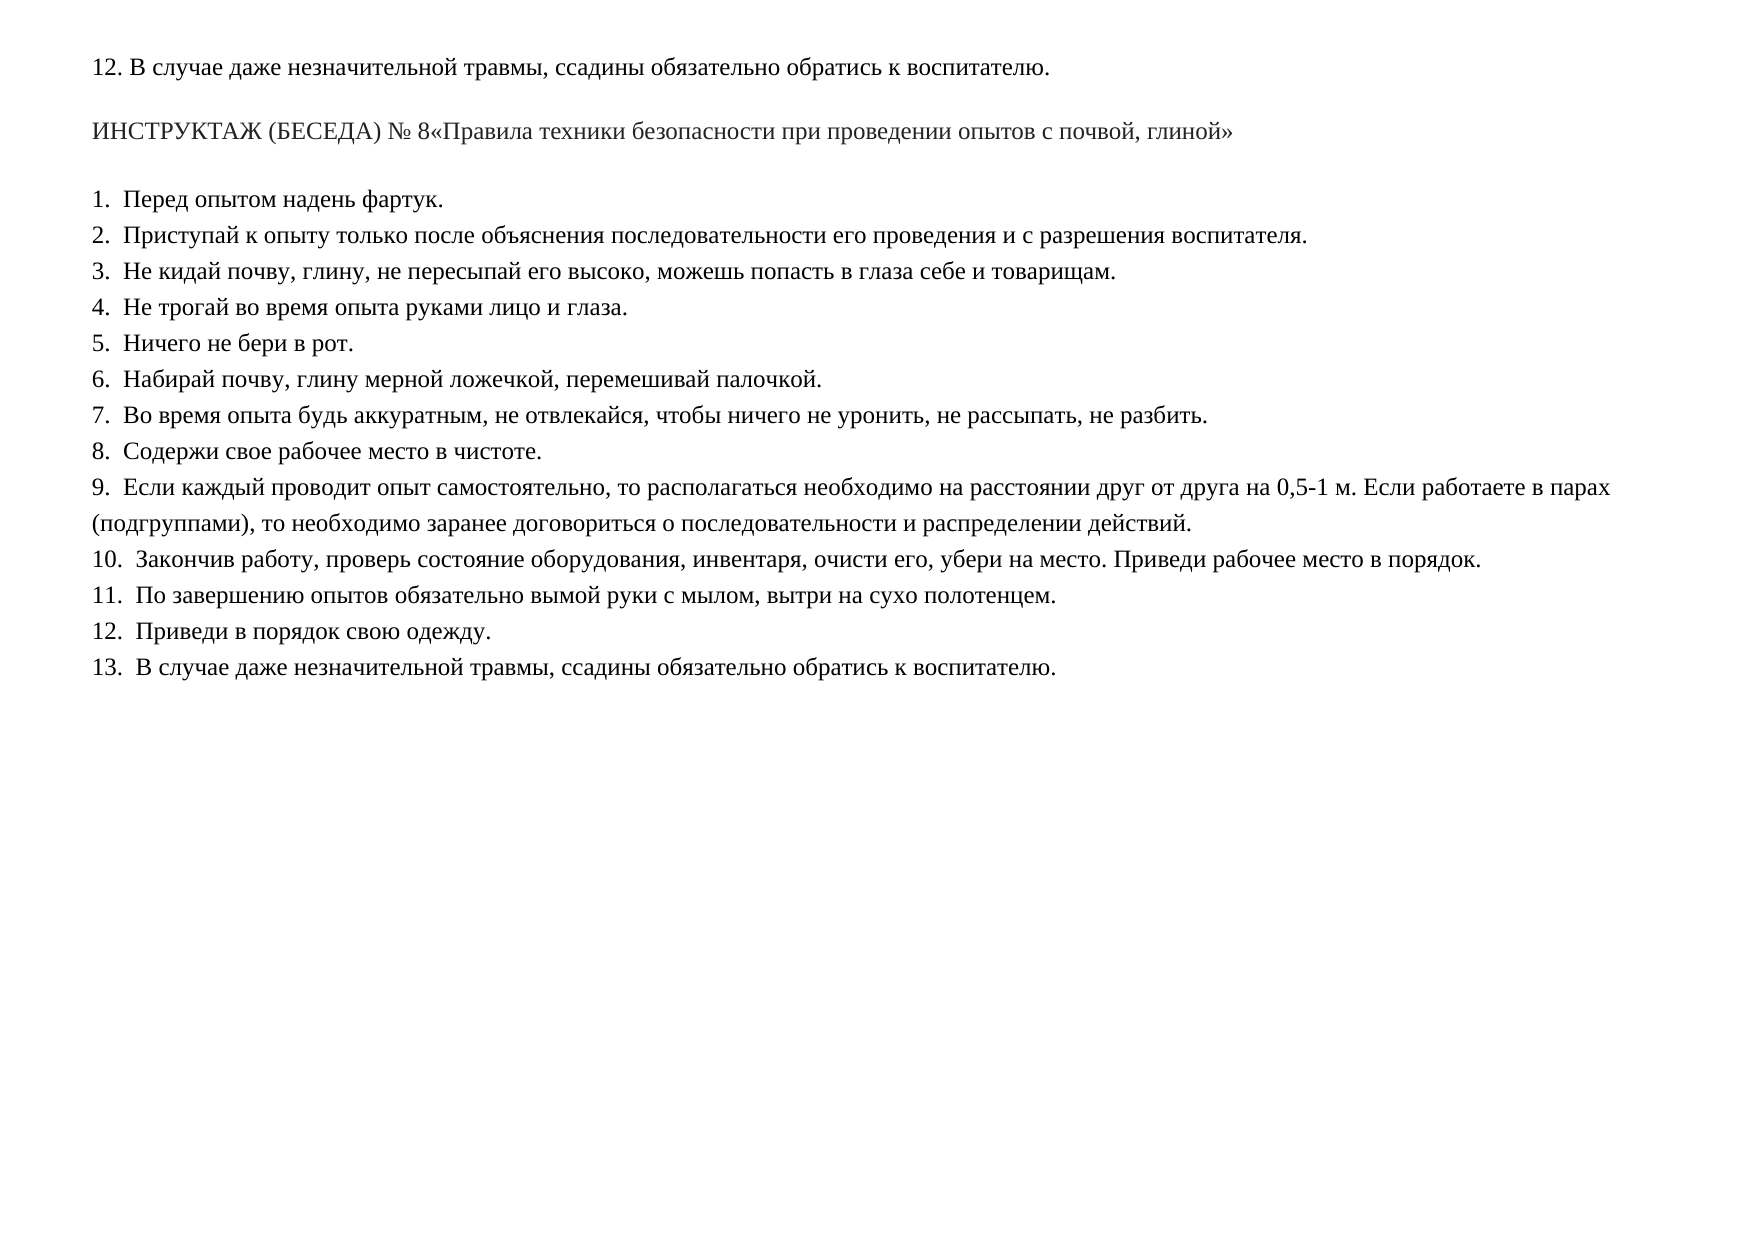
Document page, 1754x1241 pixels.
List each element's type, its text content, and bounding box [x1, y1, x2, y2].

text 4. Не трогай во время опыта руками лицо и глаза. [92, 284, 1680, 321]
text 11. По завершению опытов обязательно вымой руки с мылом, вытри на сухо полотенцем. [92, 573, 1680, 609]
text 12. Приведи в порядок свою одежду. [92, 609, 1680, 645]
text ИНСТРУКТАЖ (БЕСЕДА) № 8«Правила техники безопасности при проведении опытов с почвой, глиной» [92, 116, 1680, 145]
text 2. Приступай к опыту только после объяснения последовательности его проведения и с разрешения воспитателя. [92, 212, 1680, 248]
text 5. Ничего не бери в рот. [92, 321, 1680, 357]
text 3. Не кидай почву, глину, не пересыпай его высоко, можешь попасть в глаза себе и товарищам. [92, 248, 1680, 284]
text 10. Закончив работу, проверь состояние оборудования, инвентаря, очисти его, убери на место. Приведи рабочее место в порядок. [92, 537, 1680, 573]
text 1. Перед опытом надень фартук. [92, 176, 1680, 212]
text 12. В случае даже незначительной травмы, ссадины обязательно обратись к воспитателю. [92, 44, 1680, 80]
text 9. Если каждый проводит опыт самостоятельно, то располагаться необходимо на расстоянии друг от друга на 0,5-1 м. Если работаете в парах (подгруппами), то необходимо заранее договориться о последовательности и распределении действий. [92, 465, 1680, 537]
text 6. Набирай почву, глину мерной ложечкой, перемешивай палочкой. [92, 357, 1680, 393]
text 7. Во время опыта будь аккуратным, не отвлекайся, чтобы ничего не уронить, не рассыпать, не разбить. [92, 393, 1680, 429]
text 13. В случае даже незначительной травмы, ссадины обязательно обратись к воспитателю. [92, 645, 1680, 681]
text 8. Содержи свое рабочее место в чистоте. [92, 429, 1680, 465]
